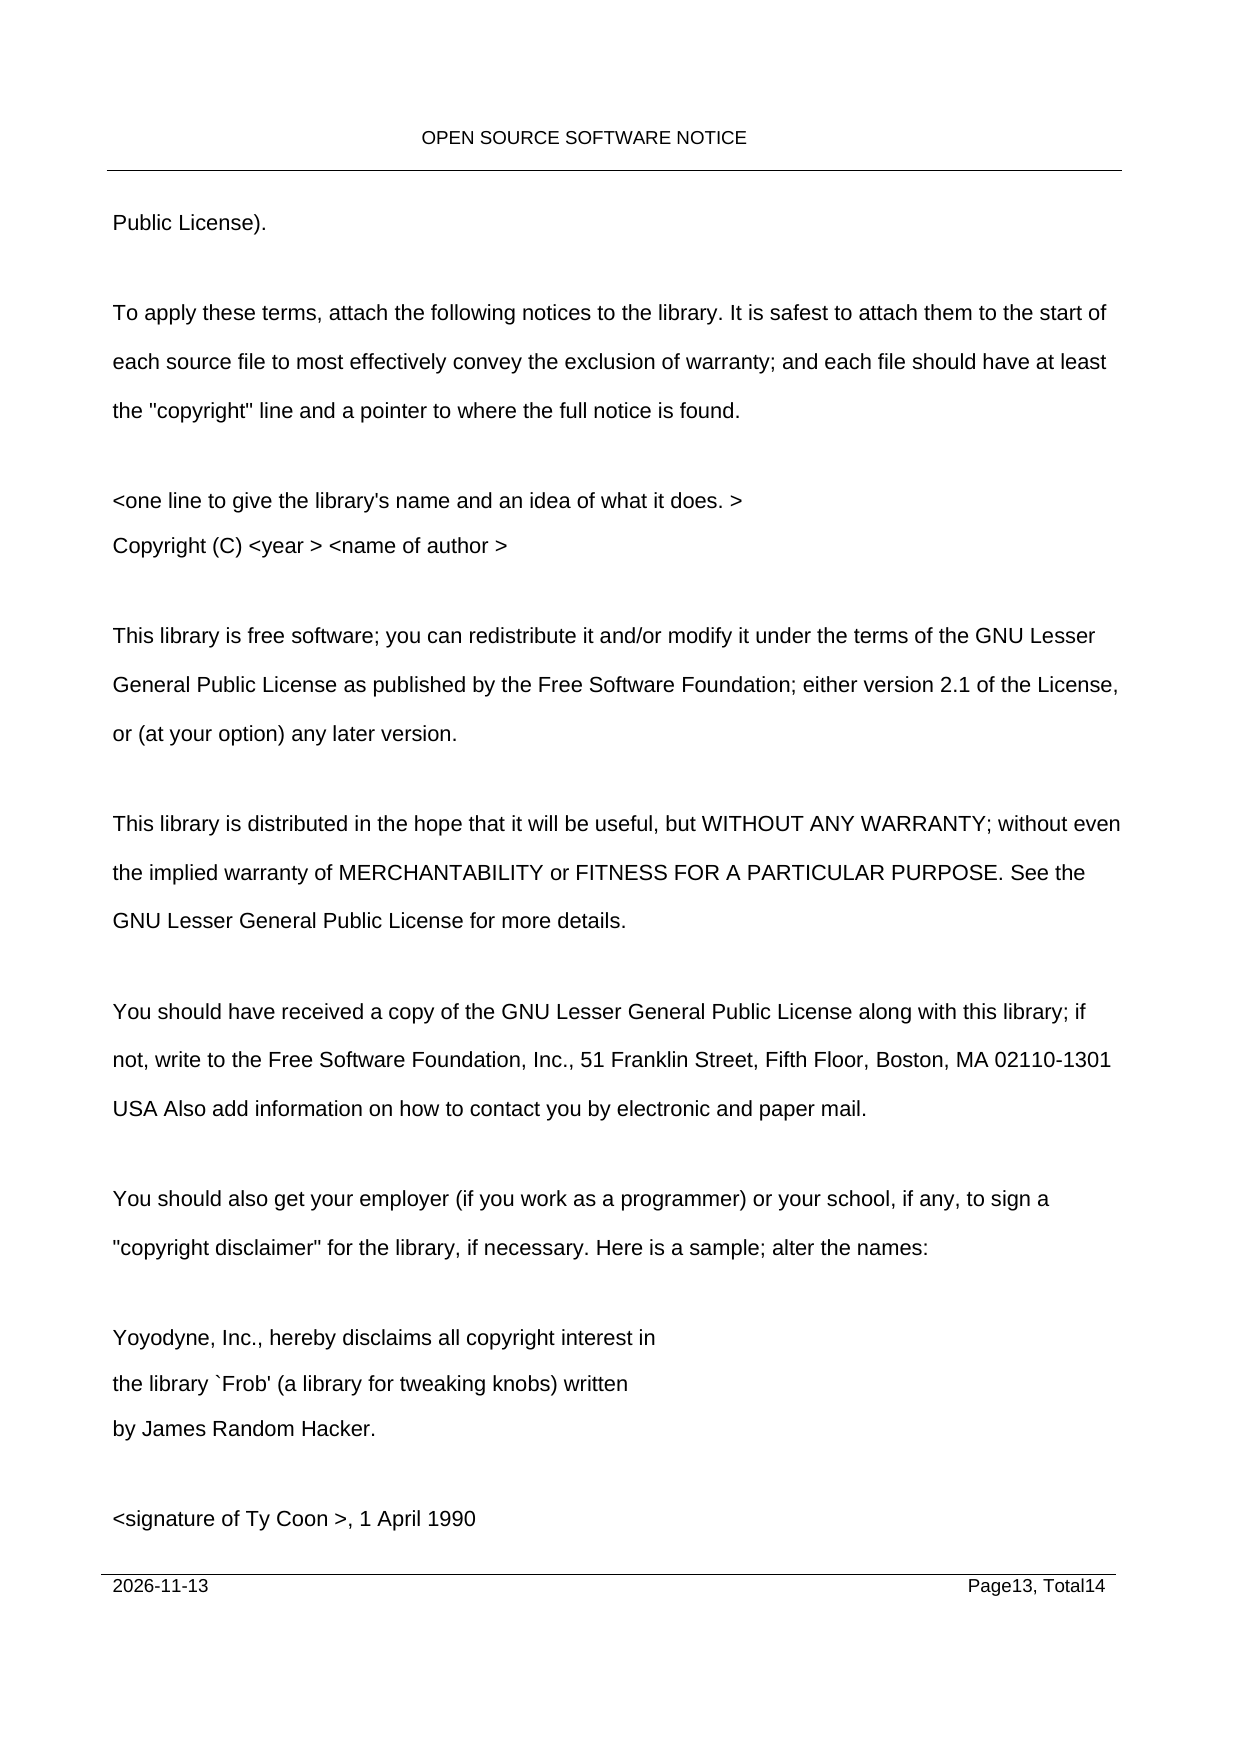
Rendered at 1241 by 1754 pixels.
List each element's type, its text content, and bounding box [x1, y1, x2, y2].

text by James Random Hacker. [112, 1412, 1128, 1444]
text You should also get your employer (if you work as a programmer) or your school, if any, to sign a "copyright disclaimer" for the library, if necessary. Here is a sample; alter the names: [112, 1183, 1128, 1264]
text You should have received a copy of the GNU Lesser General Public License along with this library; if not, write to the Free Software Foundation, Inc., 51 Franklin Street, Fifth Floor, Boston, MA 02110-1301 USA Also add information on how to contact you by electronic and paper mail. [112, 995, 1128, 1125]
text <signature of Ty Coon >, 1 April 1990 [112, 1502, 1128, 1534]
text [112, 206, 1128, 239]
text <one line to give the library's name and an idea of what it does. > [112, 484, 1128, 517]
text Yoyodyne, Inc., hereby disclaims all copyright interest in [112, 1322, 1128, 1354]
text Copyright (C) <year > <name of author > [112, 529, 1128, 562]
text To apply these terms, attach the following notices to the library. It is safest to attach them to the start of each source file to most effectively convey the exclusion of warranty; and each file should have at least the "copyright" line and a pointer to where the full notice is found. [112, 297, 1128, 427]
text the library `Frob' (a library for tweaking knobs) written [112, 1367, 1128, 1399]
text This library is free software; you can redistribute it and/or modify it under the terms of the GNU Lesser General Public License as published by the Free Software Foundation; either version 2.1 of the License, or (at your option) any later version. [112, 619, 1128, 749]
text This library is distributed in the hope that it will be useful, but WITHOUT ANY WARRANTY; without even the implied warranty of MERCHANTABILITY or FITNESS FOR A PARTICULAR PURPOSE. See the GNU Lesser General Public License for more details. [112, 807, 1128, 937]
